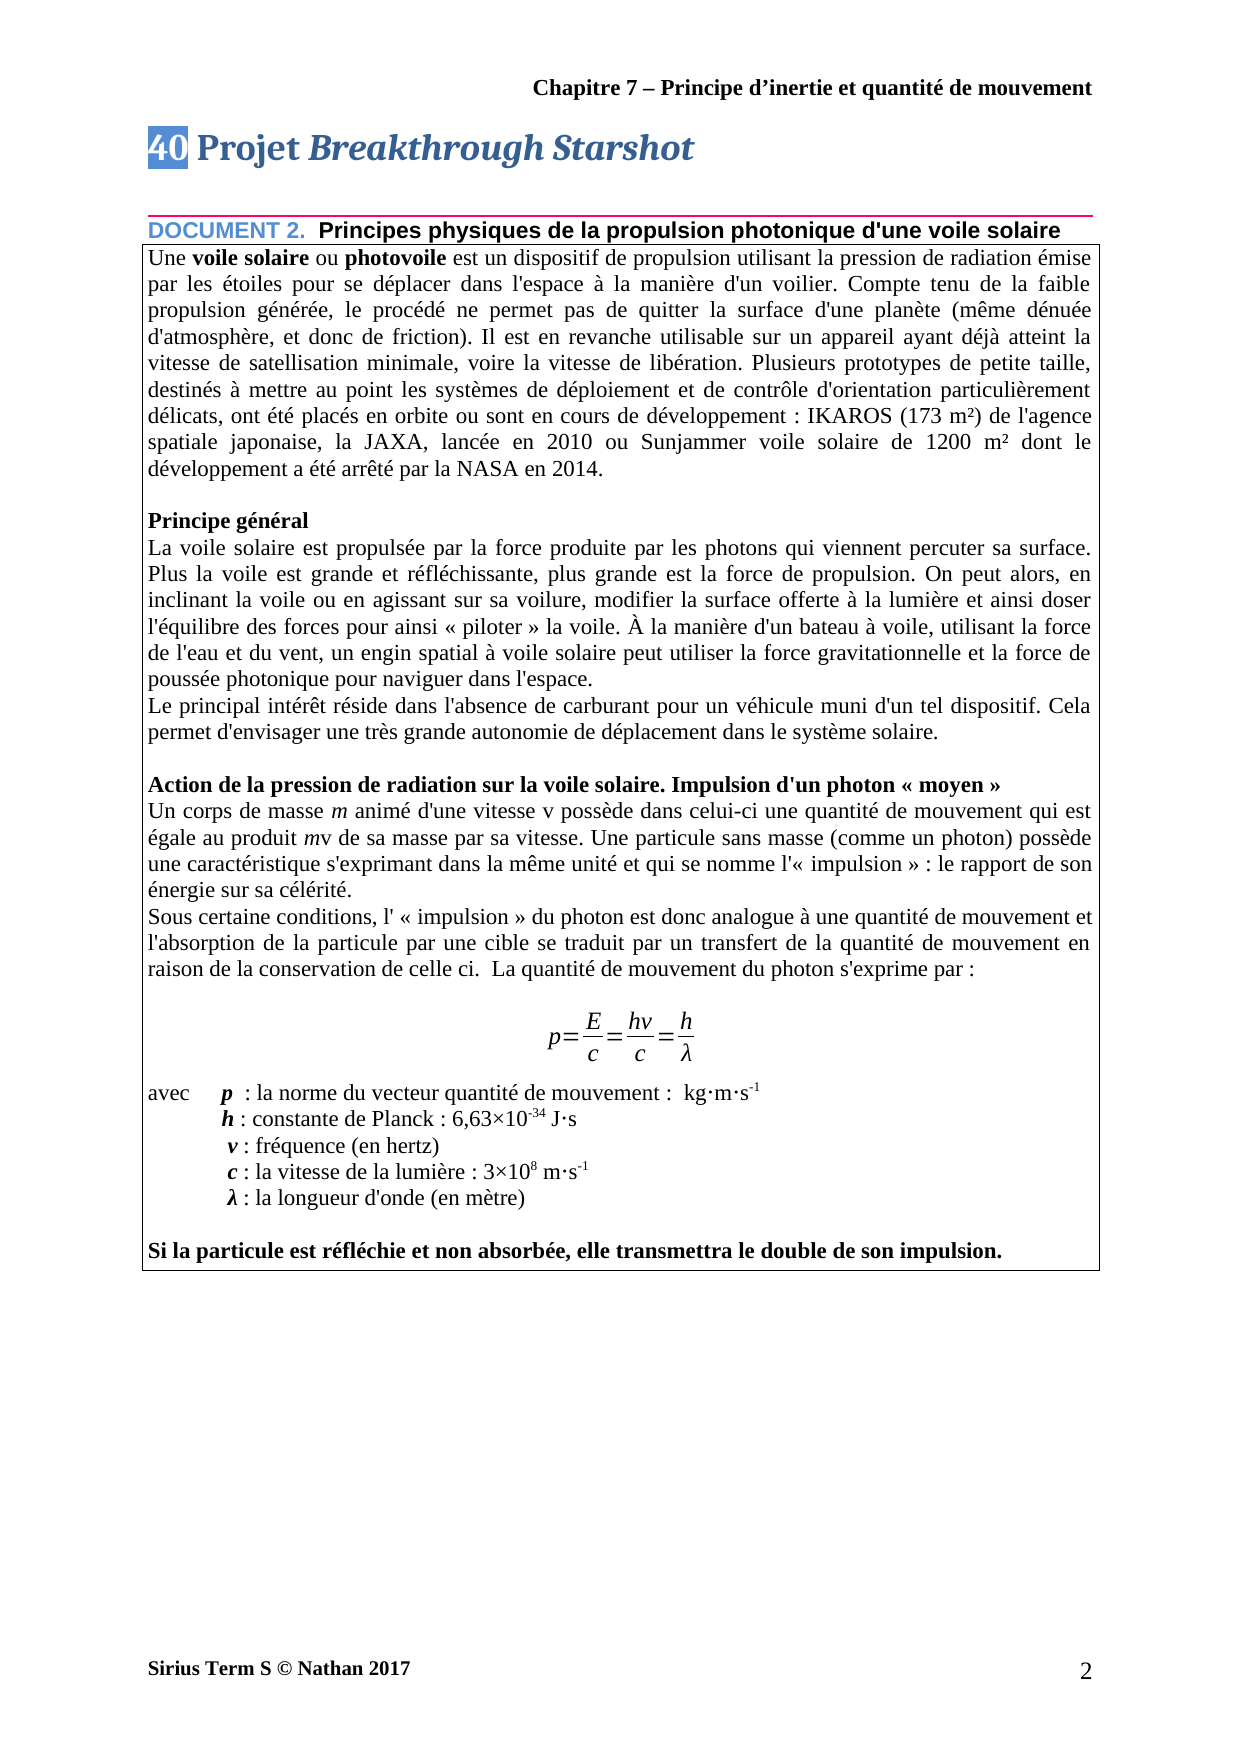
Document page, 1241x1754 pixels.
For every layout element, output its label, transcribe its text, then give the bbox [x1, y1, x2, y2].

text Principe général [148, 507, 1093, 534]
text avec p p {\displaystyle p} : la norme du vecteur quantité de mouvement : kg⋅m⋅s-1 [148, 1079, 1093, 1105]
text Si la particule est réfléchie et non absorbée, elle transmettra le double de son impulsion. [148, 1237, 1093, 1263]
text p = h ν c = h λ {\displaystyle p={\frac {h\nu }{c}}={\frac {h}{\lambda }}} [148, 1008, 1093, 1067]
text Sous certaine conditions, l' « impulsion » du photon est donc analogue à une quantité de mouvement et l'absorption de la particule par une cible se traduit par un transfert de la quantité de mouvement en raison de la conservation de celle ci. La quantité de mouvement du photon s'exprime par : [148, 903, 1093, 982]
text hh {\displaystyle h} : constante de Planck : 6,63×10-34 J⋅s [221, 1105, 1093, 1132]
text c {\displaystyle c} c : la vitesse de la lumière : 3×108 m⋅s-1 [221, 1158, 1093, 1184]
text La voile solaire est propulsée par la force produite par les photons qui viennent percuter sa surface. Plus la voile est grande et réfléchissante, plus grande est la force de propulsion. On peut alors, en inclinant la voile ou en agissant sur sa voilure, modifier la surface offerte à la lumière et ainsi doser l'équilibre des forces pour ainsi « piloter » la voile. À la manière d'un bateau à voile, utilisant la force de l'eau et du vent, un engin spatial à voile solaire peut utiliser la force gravitationnelle et la force de poussée photonique pour naviguer dans l'espace. [148, 534, 1093, 692]
text ν {\displaystyle \nu } v : fréquence (en hertz) [221, 1132, 1093, 1158]
text Un corps de masse m animé d'une vitesse v possède dans celui-ci une quantité de mouvement qui est égale au produit m v {\displaystyle m\mathbf {v} }mv de sa masse par sa vitesse. Une particule sans masse (comme un photon) possède une caractéristique s'exprimant dans la même unité et qui se nomme l'« impulsion » : le rapport de son énergie sur sa célérité. [148, 797, 1093, 903]
text Action de la pression de radiation sur la voile solaire. Impulsion d'un photon « moyen » [148, 771, 1093, 797]
text Le principal intérêt réside dans l'absence de carburant pour un véhicule muni d'un tel dispositif. Cela permet d'envisager une très grande autonomie de déplacement dans le système solaire. [148, 692, 1093, 744]
text λλ {\displaystyle \lambda } : la longueur d'onde (en mètre) [221, 1184, 1093, 1211]
text Une voile solaire ou photovoile est un dispositif de propulsion utilisant la pression de radiation émise par les étoiles pour se déplacer dans l'espace à la manière d'un voilier. Compte tenu de la faible propulsion générée, le procédé ne permet pas de quitter la surface d'une planète (même dénuée d'atmosphère, et donc de friction). Il est en revanche utilisable sur un appareil ayant déjà atteint la vitesse de satellisation minimale, voire la vitesse de libération. Plusieurs prototypes de petite taille, destinés à mettre au point les systèmes de déploiement et de contrôle d'orientation particulièrement délicats, ont été placés en orbite ou sont en cours de développement : IKAROS (173 m²) de l'agence spatiale japonaise, la JAXA, lancée en 2010 ou Sunjammer voile solaire de 1200 m² dont le développement a été arrêté par la NASA en 2014. [148, 245, 1093, 481]
text DOCUMENT 2. Principes physiques de la propulsion photonique d'une voile solaire [148, 217, 1093, 244]
